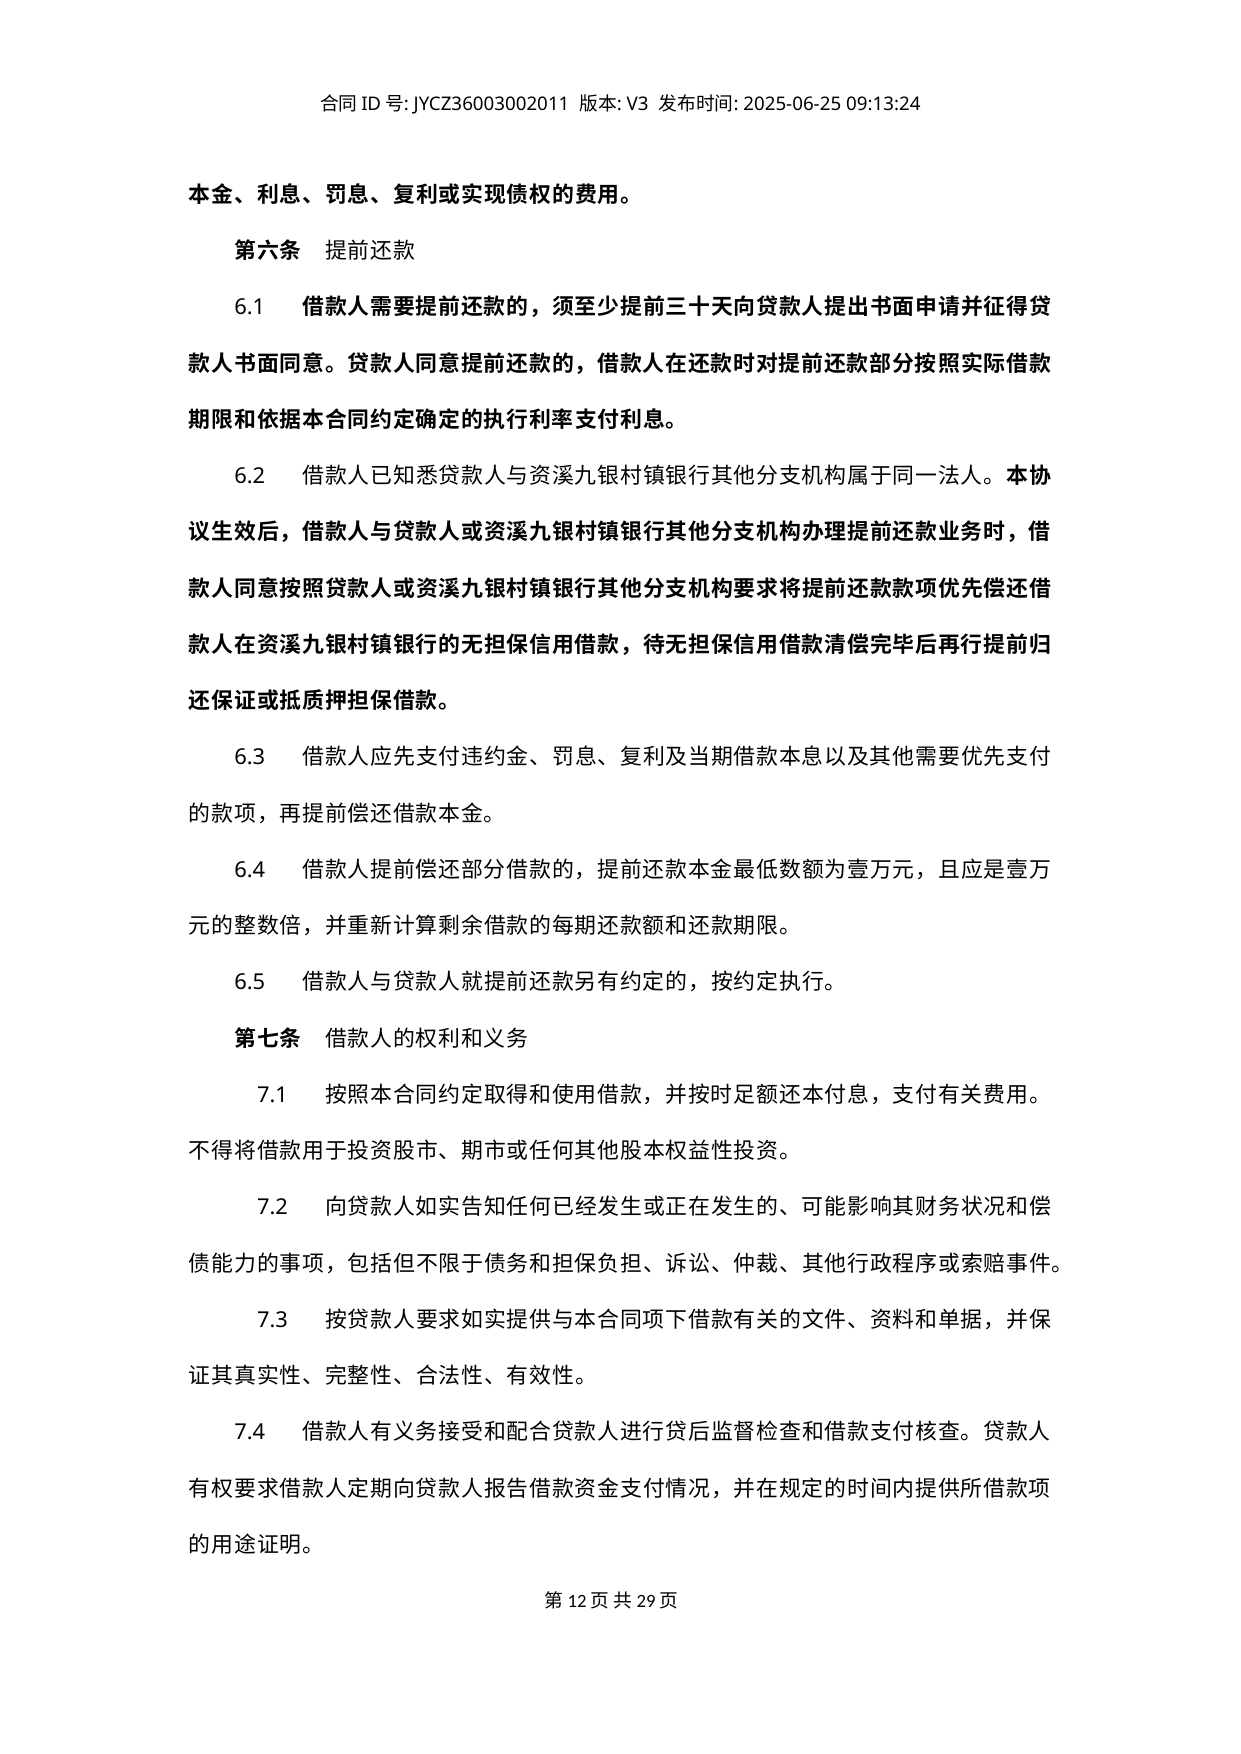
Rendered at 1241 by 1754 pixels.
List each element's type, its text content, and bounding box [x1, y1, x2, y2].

text 6.3 借款人应先支付违约金、罚息、复利及当期借款本息以及其他需要优先支付的款项，再提前偿还借款本金。 [189, 727, 1052, 839]
text 7.1 按照本合同约定取得和使用借款，并按时足额还本付息，支付有关费用。不得将借款用于投资股市、期市或任何其他股本权益性投资。 [189, 1064, 1052, 1177]
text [189, 164, 1052, 221]
text 6.5 借款人与贷款人就提前还款另有约定的，按约定执行。 [189, 952, 1052, 1008]
text 6.4 借款人提前偿还部分借款的，提前还款本金最低数额为壹万元，且应是壹万元的整数倍，并重新计算剩余借款的每期还款额和还款期限。 [189, 839, 1052, 952]
text 6.2 借款人已知悉贷款人与资溪九银村镇银行其他分支机构属于同一法人。本协议生效后，借款人与贷款人或资溪九银村镇银行其他分支机构办理提前还款业务时，借款人同意按照贷款人或资溪九银村镇银行其他分支机构要求将提前还款款项优先偿还借款人在资溪九银村镇银行的无担保信用借款，待无担保信用借款清偿完毕后再行提前归还保证或抵质押担保借款。 [189, 446, 1052, 727]
text 6.1 借款人需要提前还款的，须至少提前三十天向贷款人提出书面申请并征得贷款人书面同意。贷款人同意提前还款的，借款人在还款时对提前还款部分按照实际借款期限和依据本合同约定确定的执行利率支付利息。 [189, 277, 1052, 446]
text 7.4 借款人有义务接受和配合贷款人进行贷后监督检查和借款支付核查。贷款人有权要求借款人定期向贷款人报告借款资金支付情况，并在规定的时间内提供所借款项的用途证明。 [189, 1402, 1052, 1571]
text 第七条 借款人的权利和义务 [189, 1008, 1052, 1064]
text 7.3 按贷款人要求如实提供与本合同项下借款有关的文件、资料和单据，并保证其真实性、完整性、合法性、有效性。 [189, 1289, 1052, 1402]
text 7.2 向贷款人如实告知任何已经发生或正在发生的、可能影响其财务状况和偿债能力的事项，包括但不限于债务和担保负担、诉讼、仲裁、其他行政程序或索赔事件。 [189, 1177, 1052, 1289]
text 第六条 提前还款 [189, 221, 1052, 277]
